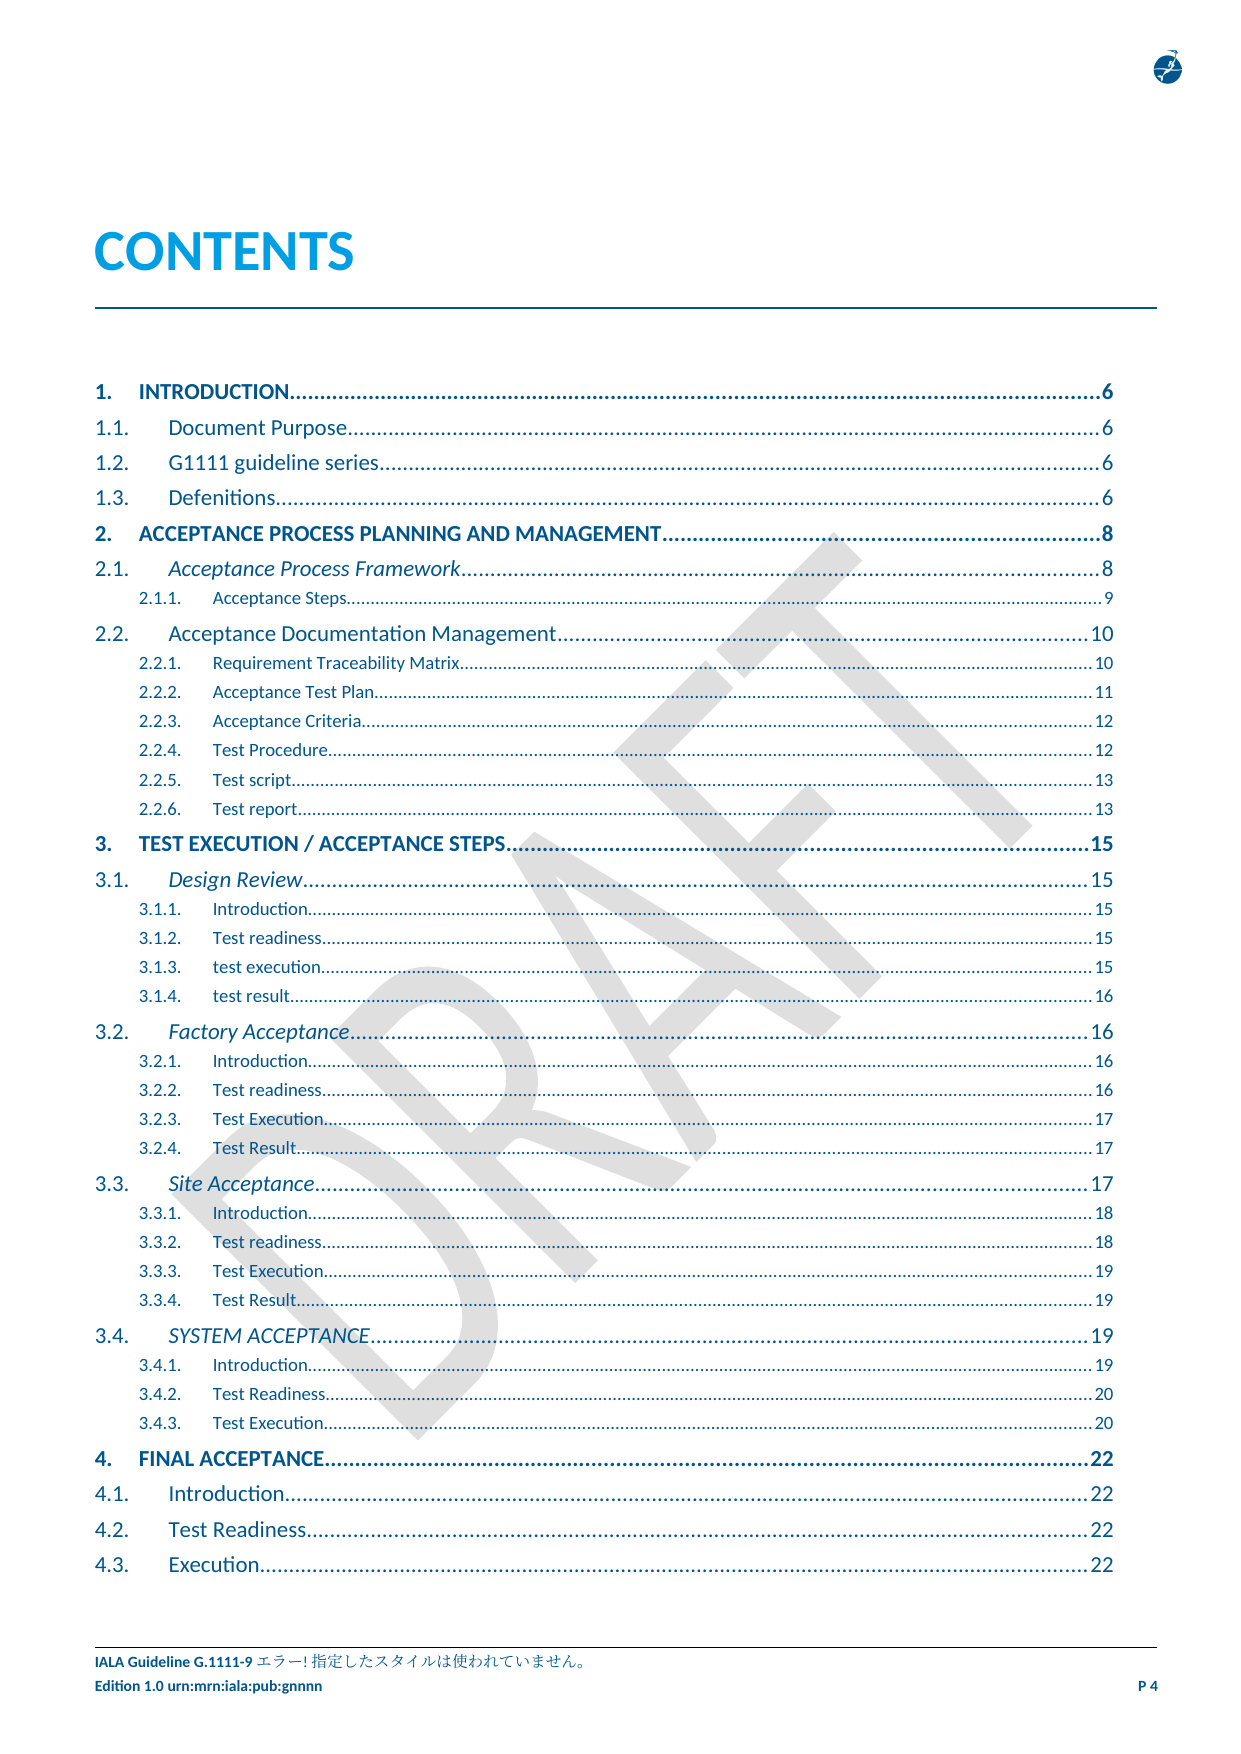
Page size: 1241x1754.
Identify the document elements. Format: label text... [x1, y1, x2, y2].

text 3.3.1. Introduction 18 [139, 1201, 1157, 1224]
text 3.2. Factory Acceptance 16 [94, 1013, 1113, 1045]
text 3.4.3. Test Execution 20 [139, 1411, 1157, 1434]
text 3.1.4. test result 16 [139, 984, 1157, 1007]
text 3.1.2. Test readiness 15 [139, 926, 1157, 949]
text 3.4. SYSTEM ACCEPTANCE 19 [94, 1318, 1113, 1349]
text 3.2.2. Test readiness 16 [139, 1078, 1157, 1101]
text 2.2. Acceptance Documentation Management 10 [94, 616, 1113, 647]
text 4. Final Acceptance 22 [94, 1441, 1113, 1472]
text 2.2.6. Test report 13 [139, 797, 1157, 820]
text 4.3. Execution 22 [94, 1547, 1113, 1578]
text 2.1. Acceptance Process Framework 8 [94, 551, 1113, 582]
text 3.1.1. Introduction 15 [139, 897, 1157, 920]
text 2. Acceptance Process Planning and Management 8 [94, 516, 1113, 547]
text 4.2. Test Readiness 22 [94, 1511, 1113, 1543]
text 2.2.5. Test script 13 [139, 768, 1157, 791]
text 2.1.1. Acceptance Steps 9 [139, 586, 1157, 609]
text 2.2.3. Acceptance Criteria 12 [139, 709, 1157, 732]
text 3.2.1. Introduction 16 [139, 1049, 1157, 1072]
text 3.3.3. Test Execution 19 [139, 1259, 1157, 1282]
text 2.2.4. Test Procedure 12 [139, 738, 1157, 761]
text 3.4.1. Introduction 19 [139, 1353, 1157, 1376]
text 1. Introduction 6 [94, 374, 1113, 405]
text 3.1.3. test execution 15 [139, 955, 1157, 978]
text 1.3. Defenitions 6 [94, 480, 1113, 511]
text 1.2. G1111 guideline series 6 [94, 445, 1113, 476]
picture [1120, 0, 1241, 119]
text 2.2.2. Acceptance Test Plan 11 [139, 680, 1157, 703]
text 3.2.3. Test Execution 17 [139, 1107, 1157, 1130]
text 3. Test Execution / Acceptance steps 15 [94, 826, 1113, 857]
text 3.1. Design Review 15 [94, 861, 1113, 893]
text 1.1. Document Purpose 6 [94, 409, 1113, 441]
text 3.3.4. Test Result 19 [139, 1288, 1157, 1311]
text 4.1. Introduction 22 [94, 1476, 1113, 1507]
text 3.3.2. Test readiness 18 [139, 1230, 1157, 1253]
text 3.4.2. Test Readiness 20 [139, 1382, 1157, 1405]
text 3.3. Site Acceptance 17 [94, 1166, 1113, 1197]
text 3.2.4. Test Result 17 [139, 1136, 1157, 1159]
text 2.2.1. Requirement Traceability Matrix 10 [139, 651, 1157, 674]
